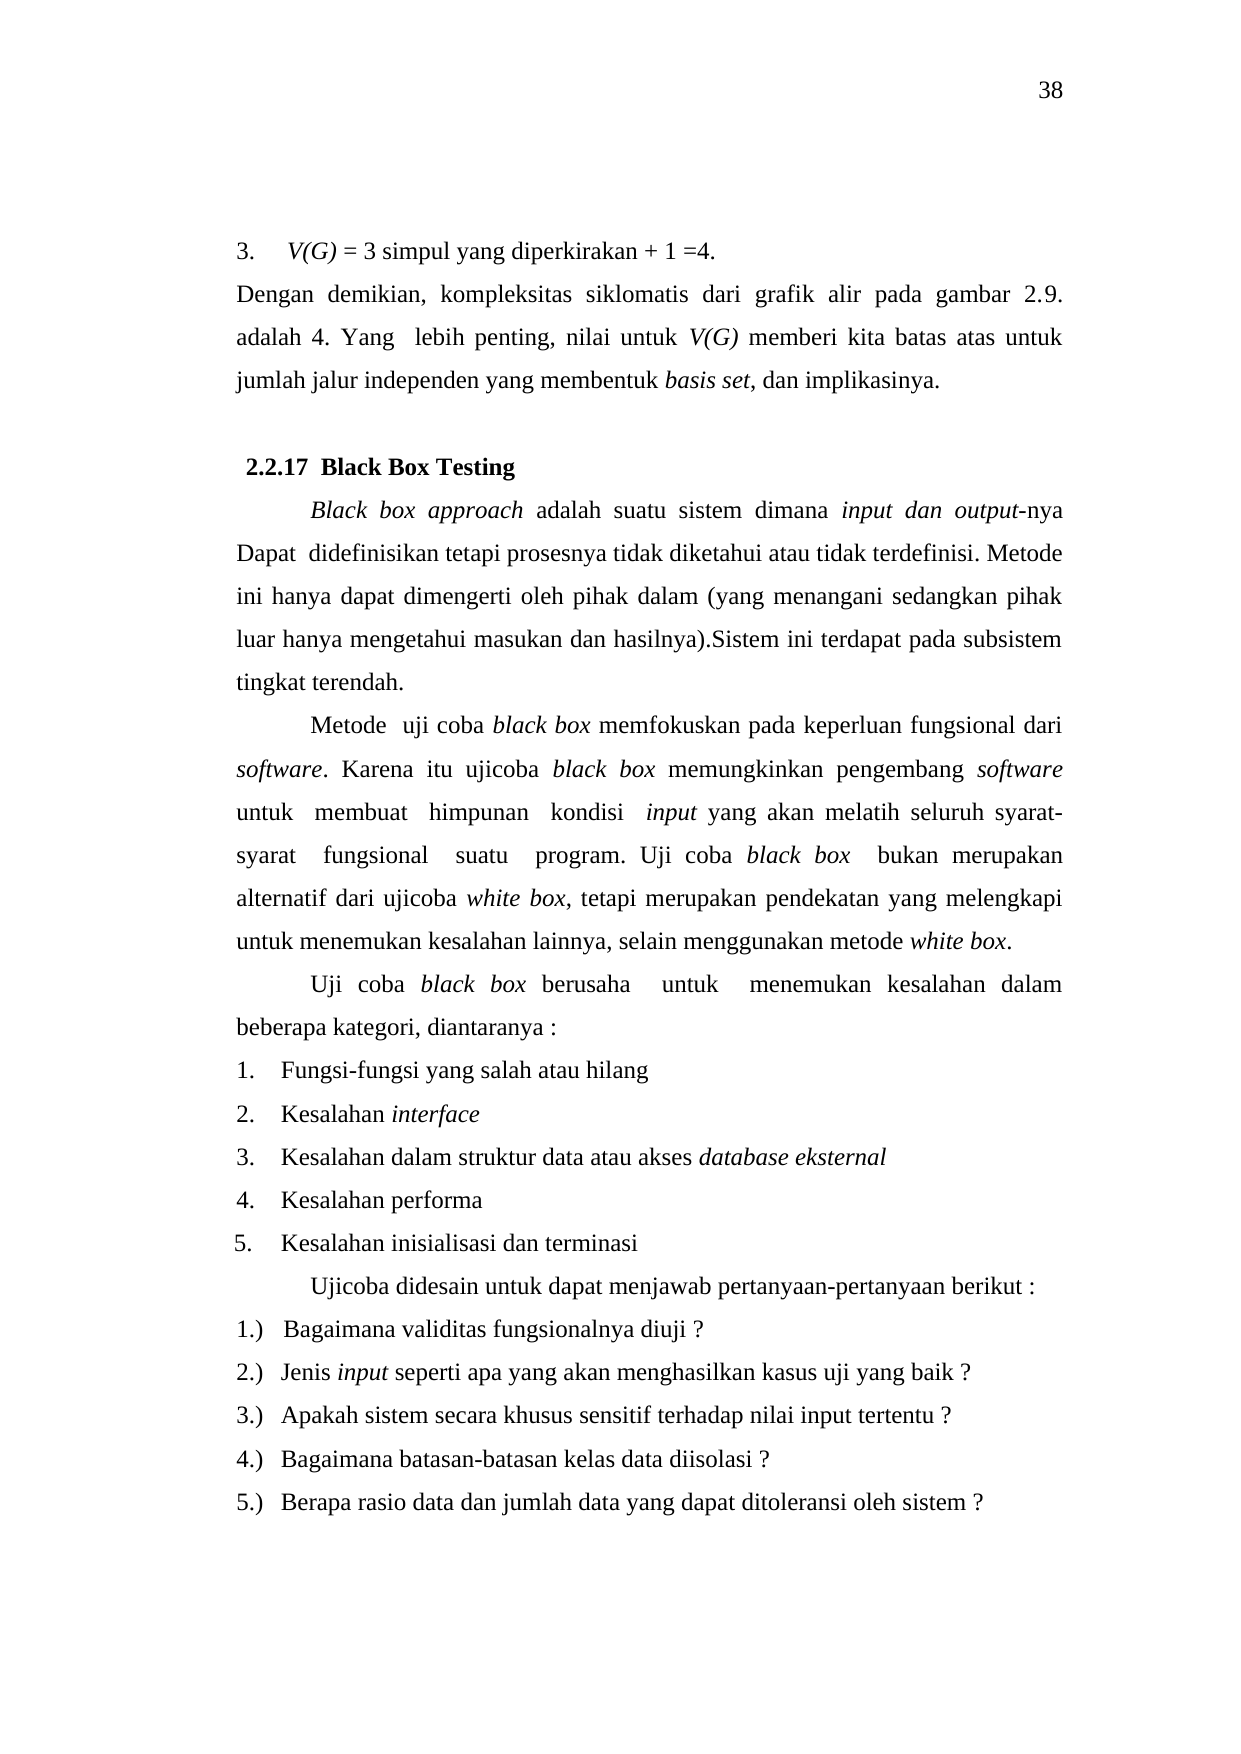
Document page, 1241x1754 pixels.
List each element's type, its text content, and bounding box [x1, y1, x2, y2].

subtitle Black Box Testing [246, 452, 1063, 481]
list Fungsi-fungsi yang salah atau hilang [236, 1056, 1063, 1084]
list Kesalahan inisialisasi dan terminasi [234, 1228, 1063, 1257]
text Ujicoba didesain untuk dapat menjawab pertanyaan-pertanyaan berikut : [236, 1271, 1063, 1300]
list Kesalahan interface [236, 1099, 1063, 1127]
text Dengan demikian, kompleksitas siklomatis dari grafik alir pada gambar 2.9. adalah 4. Yang lebih penting, nilai untuk V(G) memberi kita batas atas untuk jumlah jalur independen yang membentuk basis set, dan implikasinya. [236, 279, 1063, 394]
list Apakah sistem secara khusus sensitif terhadap nilai input tertentu ? [236, 1401, 1063, 1429]
list Kesalahan performa [236, 1185, 1063, 1214]
list V(G) = 3 simpul yang diperkirakan + 1 =4. [236, 236, 1063, 265]
text Uji coba black box berusaha untuk menemukan kesalahan dalam beberapa kategori, diantaranya : [236, 969, 1063, 1041]
list Kesalahan dalam struktur data atau akses database eksternal [236, 1142, 1063, 1171]
list Bagaimana validitas fungsionalnya diuji ? [236, 1314, 1063, 1343]
list Jenis input seperti apa yang akan menghasilkan kasus uji yang baik ? [236, 1357, 1063, 1386]
text Black box approach adalah suatu sistem dimana input dan output-nya Dapat didefinisikan tetapi prosesnya tidak diketahui atau tidak terdefinisi. Metode ini hanya dapat dimengerti oleh pihak dalam (yang menangani sedangkan pihak luar hanya mengetahui masukan dan hasilnya).Sistem ini terdapat pada subsistem tingkat terendah. [236, 495, 1063, 696]
list Berapa rasio data dan jumlah data yang dapat ditoleransi oleh sistem ? [236, 1487, 1063, 1516]
text Metode uji coba black box memfokuskan pada keperluan fungsional dari software. Karena itu ujicoba black box memungkinkan pengembang software untuk membuat himpunan kondisi input yang akan melatih seluruh syarat-syarat fungsional suatu program. Uji coba black box bukan merupakan alternatif dari ujicoba white box, tetapi merupakan pendekatan yang melengkapi untuk menemukan kesalahan lainnya, selain menggunakan metode white box. [236, 711, 1063, 955]
list Bagaimana batasan-batasan kelas data diisolasi ? [236, 1444, 1063, 1472]
